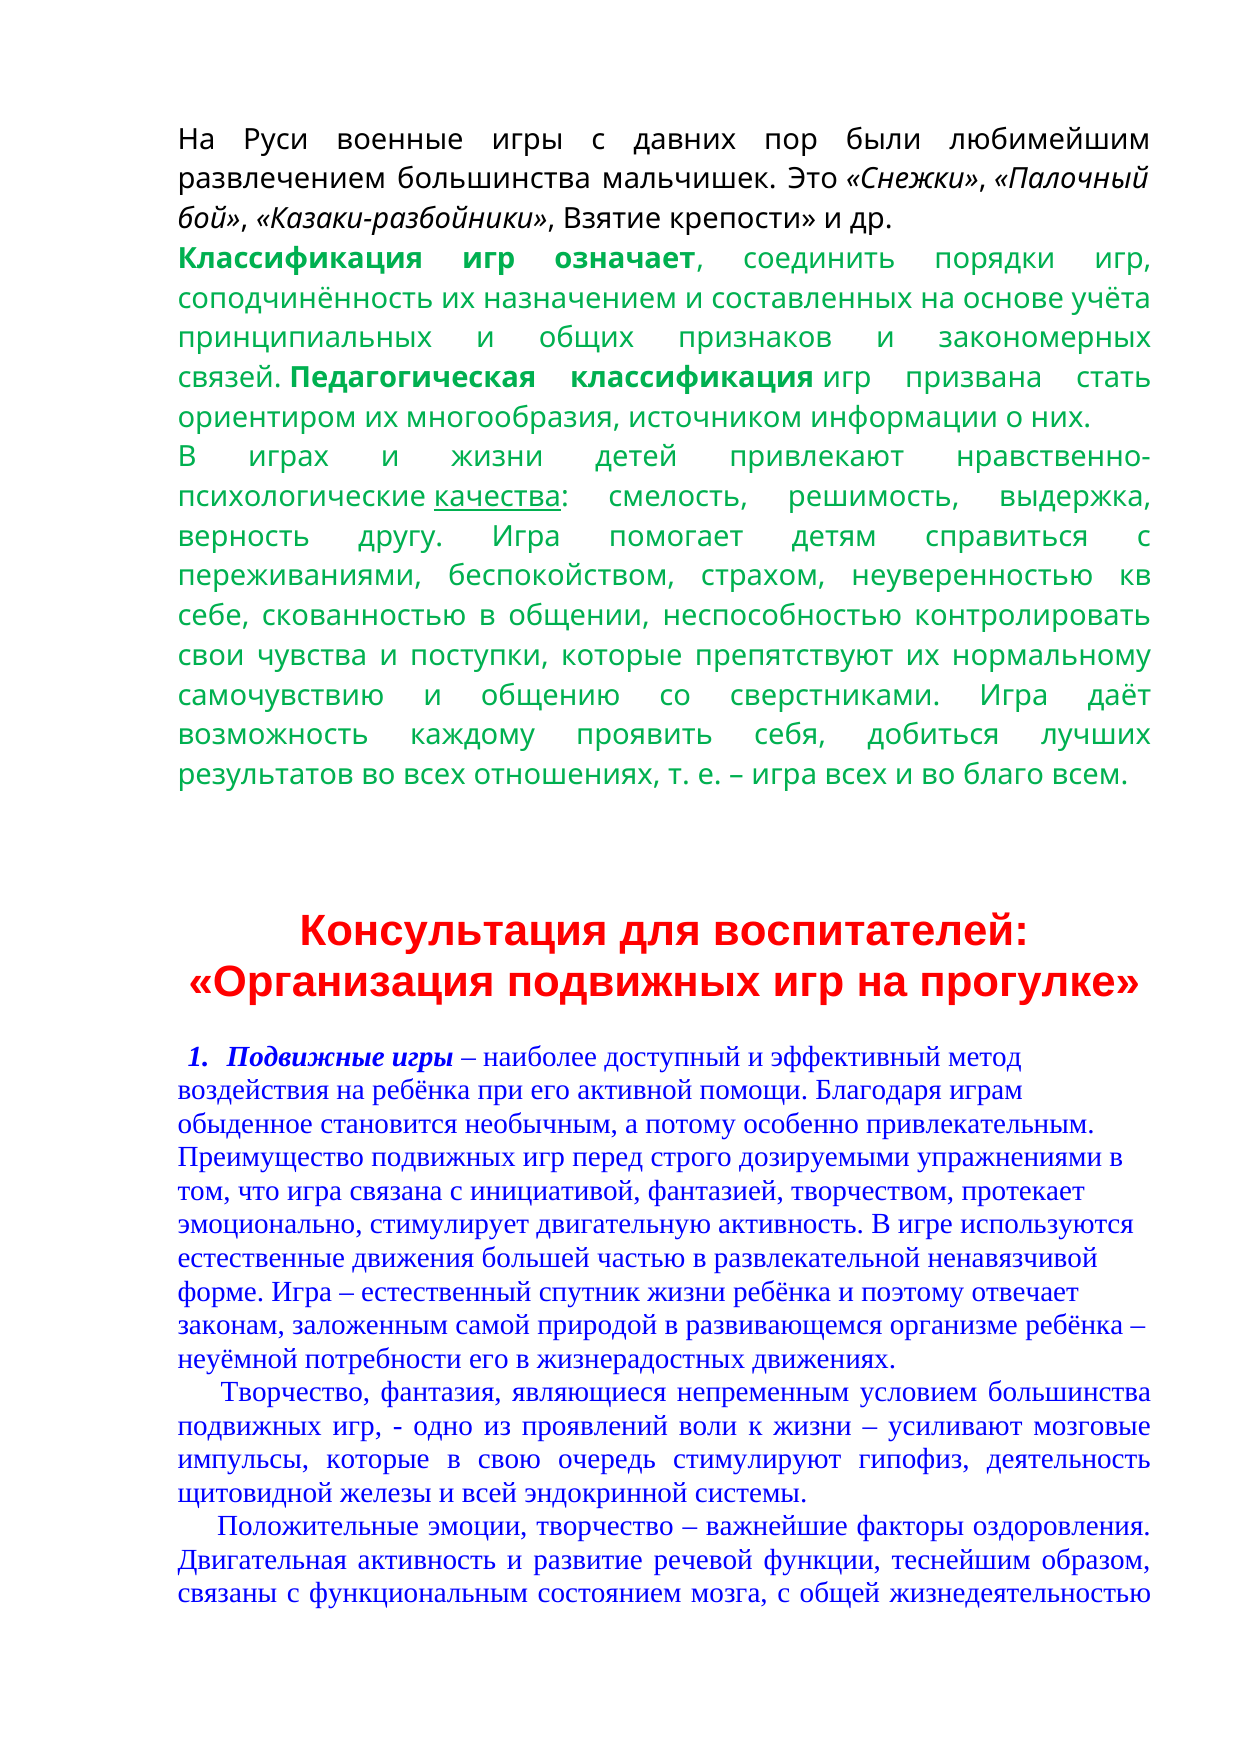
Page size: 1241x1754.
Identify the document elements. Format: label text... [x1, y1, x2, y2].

text Классификация игр означает, соединить порядки игр, соподчинённость их назначением и составленных на основе учёта принципиальных и общих признаков и закономерных связей. Педагогическая классификация игр призвана стать ориентиром их многообразия, источником информации о них. [177, 237, 1152, 436]
text Консультация для воспитателей: «Организация подвижных игр на прогулке» [177, 905, 1152, 1005]
text В играх и жизни детей привлекают нравственно-психологические качества: смелость, решимость, выдержка, верность другу. Игра помогает детям справиться с переживаниями, беспокойством, страхом, неуверенностью кв себе, скованностью в общении, неспособностью контролировать свои чувства и поступки, которые препятствуют их нормальному самочувствию и общению со сверстниками. Игра даёт возможность каждому проявить себя, добиться лучших результатов во всех отношениях, т. е. – игра всех и во благо всем. [177, 436, 1152, 793]
text 1. Подвижные игры – наиболее доступный и эффективный метод воздействия на ребёнка при его активной помощи. Благодаря играм обыденное становится необычным, а потому особенно привлекательным. Преимущество подвижных игр перед строго дозируемыми упражнениями в том, что игра связана с инициативой, фантазией, творчеством, протекает эмоционально, стимулирует двигательную активность. В игре используются естественные движения большей частью в развлекательной ненавязчивой форме. Игра – естественный спутник жизни ребёнка и поэтому отвечает законам, заложенным самой природой в развивающемся организме ребёнка – неуёмной потребности его в жизнерадостных движениях. [177, 1039, 1152, 1374]
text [177, 1508, 1152, 1609]
text На Руси военные игры с давних пор были любимейшим развлечением большинства мальчишек. Это «Снежки», «Палочный бой», «Казаки-разбойники», Взятие крепости» и др. [177, 118, 1152, 237]
text Творчество, фантазия, являющиеся непременным условием большинства подвижных игр, - одно из проявлений воли к жизни – усиливают мозговые импульсы, которые в свою очередь стимулируют гипофиз, деятельность щитовидной железы и всей эндокринной системы. [177, 1374, 1152, 1508]
